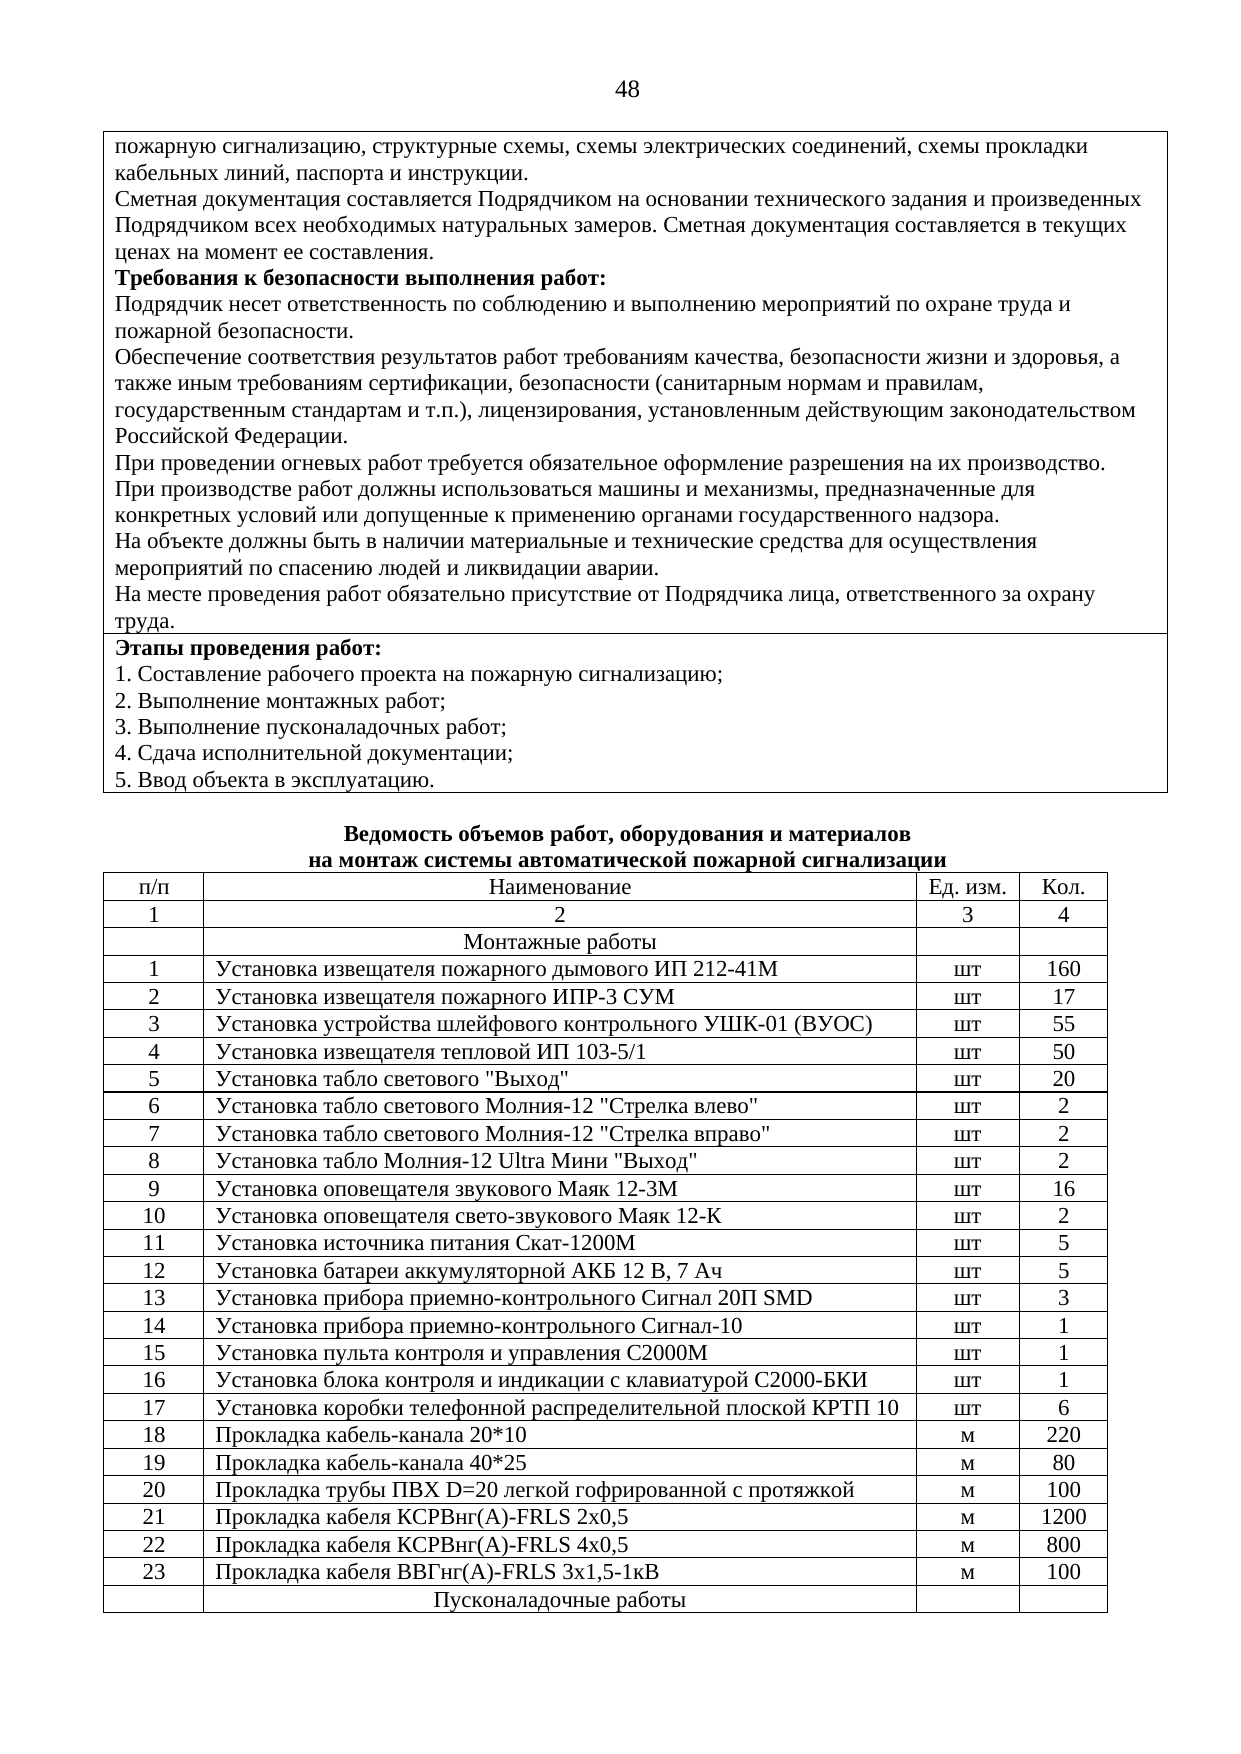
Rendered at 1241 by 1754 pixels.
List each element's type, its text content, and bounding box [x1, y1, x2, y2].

table_cell 800 [1020, 1531, 1107, 1557]
table_cell 16 [1020, 1175, 1107, 1201]
table_cell шт [917, 1312, 1019, 1338]
table_cell Установка табло светового Молния-12 "Стрелка вправо" [204, 1120, 916, 1146]
table_cell [1020, 1586, 1107, 1612]
table_cell 15 [104, 1339, 203, 1365]
table_cell шт [917, 1175, 1019, 1201]
table_cell 5 [1020, 1257, 1107, 1283]
table_cell 1 [104, 956, 203, 982]
table_header п/п [104, 873, 203, 900]
table_cell 1 [1020, 1339, 1107, 1365]
table_cell Монтажные работы [204, 928, 916, 954]
table_cell 16 [104, 1366, 203, 1393]
table_cell 1 [104, 901, 203, 927]
table_cell 160 [1020, 956, 1107, 982]
table_cell 3 [104, 1010, 203, 1037]
table_cell 4 [1020, 901, 1107, 927]
table_cell 9 [104, 1175, 203, 1201]
table_cell Установка извещателя тепловой ИП 103-5/1 [204, 1038, 916, 1064]
table_cell 5 [1020, 1230, 1107, 1256]
table_cell Установка табло светового Молния-12 "Стрелка влево" [204, 1093, 916, 1119]
table_cell Установка источника питания Скат-1200М [204, 1230, 916, 1256]
table_cell Установка извещателя пожарного дымового ИП 212-41М [204, 956, 916, 982]
table_cell м [917, 1531, 1019, 1557]
table_cell шт [917, 1339, 1019, 1365]
table_cell 2 [1020, 1147, 1107, 1174]
table_cell 80 [1020, 1449, 1107, 1475]
table_cell 20 [104, 1476, 203, 1502]
table_cell м [917, 1504, 1019, 1530]
table_cell [104, 1586, 203, 1612]
table_cell Установка блока контроля и индикации с клавиатурой С2000-БКИ [204, 1366, 916, 1393]
table_cell 100 [1020, 1558, 1107, 1584]
table_cell м [917, 1449, 1019, 1475]
table_header Кол. [1020, 873, 1107, 900]
table_cell шт [917, 956, 1019, 982]
table_cell Установка прибора приемно-контрольного Сигнал-10 [204, 1312, 916, 1338]
table_cell Прокладка трубы ПВХ D=20 легкой гофрированной с протяжкой [204, 1476, 916, 1502]
text Ведомость объемов работ, оборудования и материалов [103, 819, 1152, 846]
table_cell шт [917, 1038, 1019, 1064]
table_cell шт [917, 983, 1019, 1009]
table_cell Прокладка кабель-канала 40*25 [204, 1449, 916, 1475]
table_cell Установка табло Молния-12 Ultra Мини "Выход" [204, 1147, 916, 1174]
table_cell м [917, 1476, 1019, 1502]
table_cell 220 [1020, 1421, 1107, 1448]
table_cell [1020, 928, 1107, 954]
table_cell Прокладка кабеля ВВГнг(А)-FRLS 3х1,5-1кВ [204, 1558, 916, 1584]
table_cell Установка извещателя пожарного ИПР-3 СУМ [204, 983, 916, 1009]
table_cell шт [917, 1284, 1019, 1311]
table_cell 4 [104, 1038, 203, 1064]
table_cell 3 [1020, 1284, 1107, 1311]
table_cell шт [917, 1010, 1019, 1037]
table_cell 100 [1020, 1476, 1107, 1502]
table_cell 10 [104, 1202, 203, 1228]
table_cell 8 [104, 1147, 203, 1174]
table_cell 2 [1020, 1093, 1107, 1119]
table_cell [917, 1586, 1019, 1612]
table_cell Установка пульта контроля и управления С2000М [204, 1339, 916, 1365]
table_cell 22 [104, 1531, 203, 1557]
table_cell 13 [104, 1284, 203, 1311]
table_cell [204, 1586, 916, 1612]
table_cell Прокладка кабель-канала 20*10 [204, 1421, 916, 1448]
table_cell 3 [917, 901, 1019, 927]
table_cell шт [917, 1065, 1019, 1091]
table_cell Этапы проведения работ: 1. Составление рабочего проекта на пожарную сигнализацию; 2. Выполнение монтажных работ; 3. Выполнение пусконаладочных работ; 4. Сдача исполнительной документации; 5. Ввод объекта в эксплуатацию. [104, 634, 1167, 792]
table_cell шт [917, 1202, 1019, 1228]
table_cell 1 [1020, 1312, 1107, 1338]
table_cell Установка устройства шлейфового контрольного УШК-01 (ВУОС) [204, 1010, 916, 1037]
table_cell 1 [1020, 1366, 1107, 1393]
table_cell шт [917, 1394, 1019, 1420]
table_cell 2 [104, 983, 203, 1009]
table_cell 23 [104, 1558, 203, 1584]
table_cell Установка коробки телефонной распределительной плоской КРТП 10 [204, 1394, 916, 1420]
table_cell шт [917, 1257, 1019, 1283]
table_cell Установка батареи аккумуляторной АКБ 12 В, 7 Ач [204, 1257, 916, 1283]
table_cell 6 [1020, 1394, 1107, 1420]
table_cell 18 [104, 1421, 203, 1448]
table_cell 50 [1020, 1038, 1107, 1064]
table_cell 19 [104, 1449, 203, 1475]
table_cell 55 [1020, 1010, 1107, 1037]
table_cell 17 [104, 1394, 203, 1420]
table_cell 1200 [1020, 1504, 1107, 1530]
table_cell 2 [1020, 1202, 1107, 1228]
table_cell 2 [204, 901, 916, 927]
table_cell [104, 132, 1167, 633]
table_cell 11 [104, 1230, 203, 1256]
table_cell м [917, 1421, 1019, 1448]
table_cell шт [917, 1366, 1019, 1393]
table_cell шт [917, 1093, 1019, 1119]
table_cell шт [917, 1120, 1019, 1146]
table_cell Установка табло светового "Выход" [204, 1065, 916, 1091]
table_cell Прокладка кабеля КСРВнг(А)-FRLS 2х0,5 [204, 1504, 916, 1530]
table_cell Прокладка кабеля КСРВнг(А)-FRLS 4х0,5 [204, 1531, 916, 1557]
table_cell [104, 928, 203, 954]
table_cell 5 [104, 1065, 203, 1091]
table_cell 6 [104, 1093, 203, 1119]
table_cell шт [917, 1147, 1019, 1174]
table_cell 12 [104, 1257, 203, 1283]
table_cell м [917, 1558, 1019, 1584]
table_cell 20 [1020, 1065, 1107, 1091]
table_cell Установка оповещателя звукового Маяк 12-3М [204, 1175, 916, 1201]
table_cell 2 [1020, 1120, 1107, 1146]
table_cell 17 [1020, 983, 1107, 1009]
table_cell 7 [104, 1120, 203, 1146]
table_header Наименование [204, 873, 916, 900]
table_cell Установка прибора приемно-контрольного Сигнал 20П SMD [204, 1284, 916, 1311]
table_cell Установка оповещателя свето-звукового Маяк 12-К [204, 1202, 916, 1228]
table_cell 14 [104, 1312, 203, 1338]
table_cell 21 [104, 1504, 203, 1530]
table_cell шт [917, 1230, 1019, 1256]
table_header Ед. изм. [917, 873, 1019, 900]
table_cell [917, 928, 1019, 954]
text на монтаж системы автоматической пожарной сигнализации [103, 846, 1152, 872]
